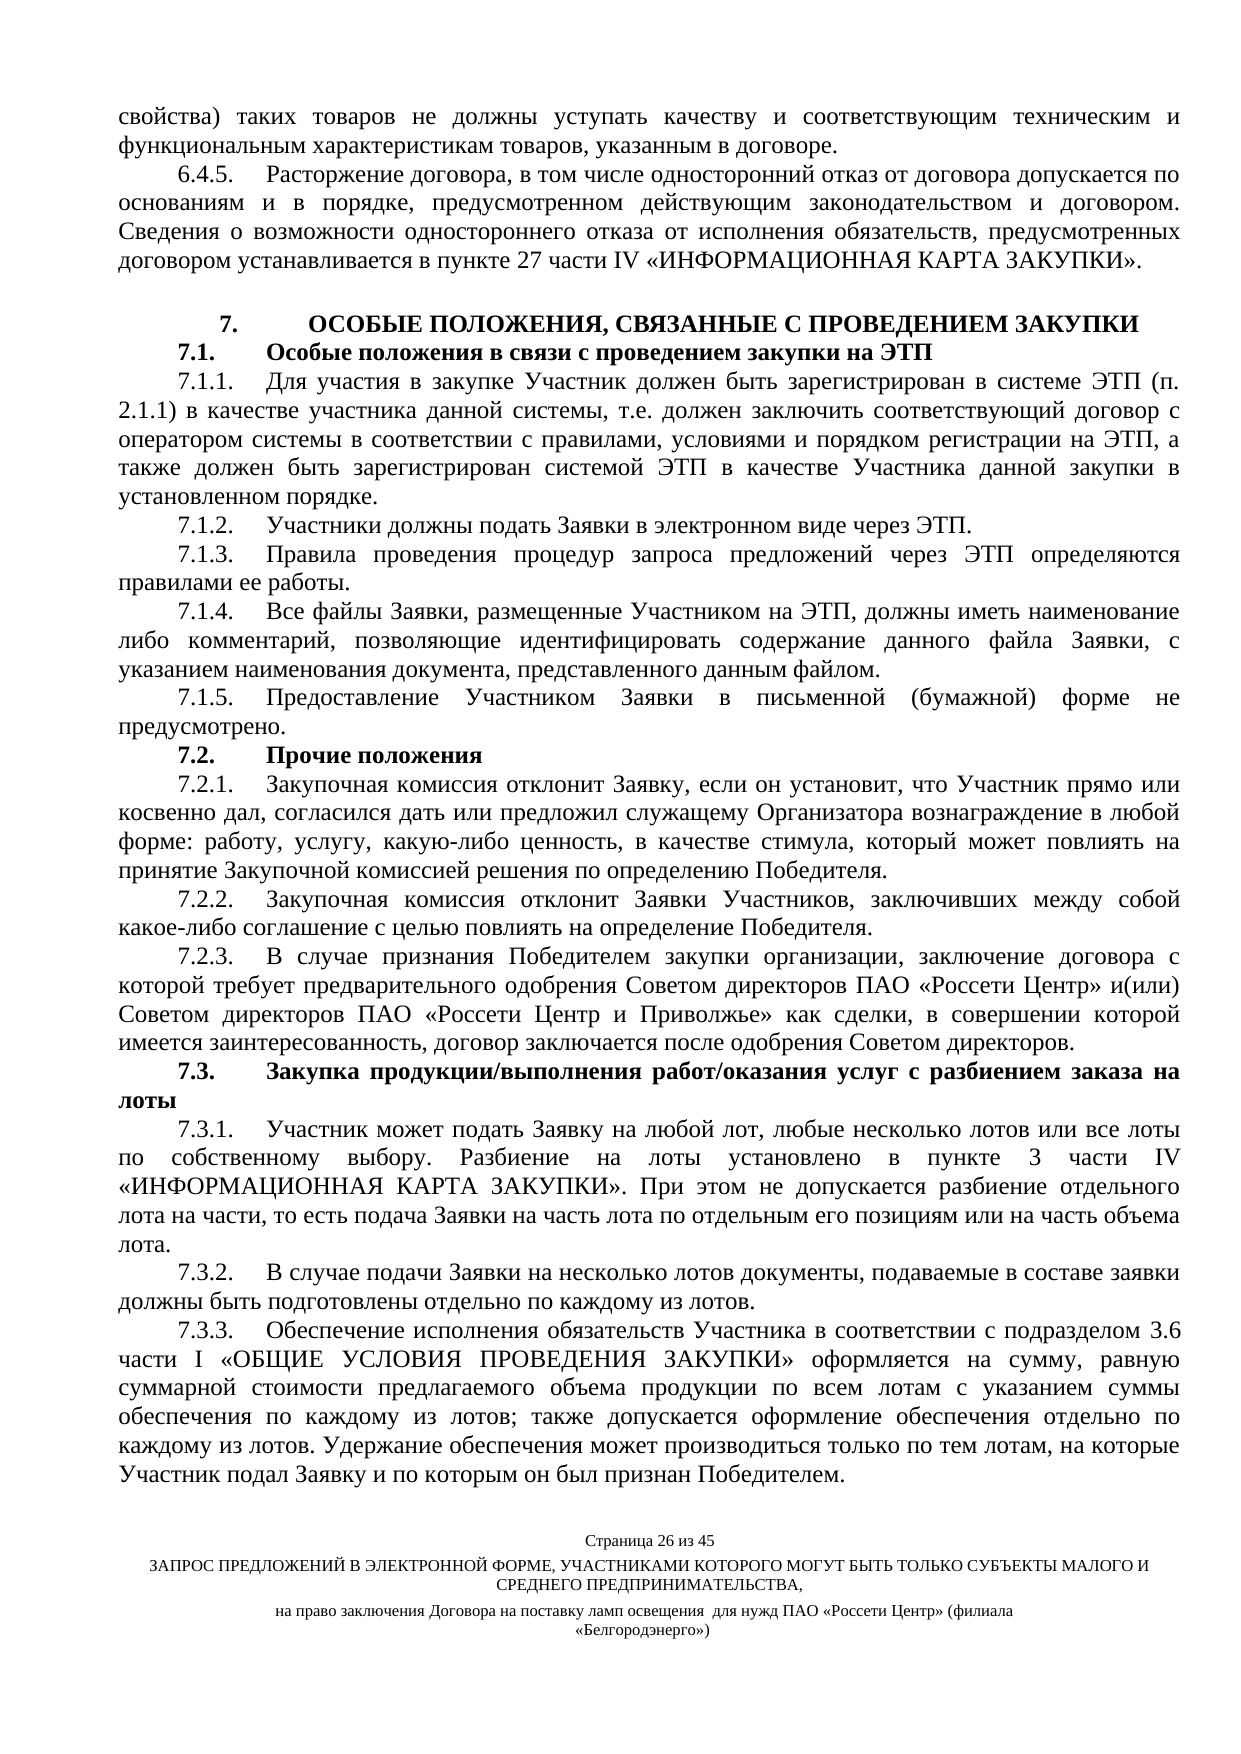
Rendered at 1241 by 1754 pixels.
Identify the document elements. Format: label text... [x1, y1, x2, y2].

subtitle В случае признания Победителем закупки организации, заключение договора с которой требует предварительного одобрения Советом директоров ПАО «Россети Центр» и(или) Советом директоров ПАО «Россети Центр и Приволжье» как сделки, в совершении которой имеется заинтересованность, договор заключается после одобрения Советом директоров. [118, 941, 1181, 1056]
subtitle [118, 101, 1181, 159]
subtitle В случае подачи Заявки на несколько лотов документы, подаваемые в составе заявки должны быть подготовлены отдельно по каждому из лотов. [118, 1257, 1181, 1315]
subtitle Закупочная комиссия отклонит Заявки Участников, заключивших между собой какое-либо соглашение с целью повлиять на определение Победителя. [118, 884, 1181, 941]
subtitle Предоставление Участником Заявки в письменной (бумажной) форме не предусмотрено. [118, 682, 1181, 740]
subtitle Участники должны подать Заявки в электронном виде через ЭТП. [118, 510, 1181, 539]
subtitle Все файлы Заявки, размещенные Участником на ЭТП, должны иметь наименование либо комментарий, позволяющие идентифицировать содержание данного файла Заявки, с указанием наименования документа, представленного данным файлом. [118, 596, 1181, 682]
subtitle Участник может подать Заявку на любой лот, любые несколько лотов или все лоты по собственному выбору. Разбиение на лоты установлено в пункте 3 части IV «ИНФОРМАЦИОННАЯ КАРТА ЗАКУПКИ». При этом не допускается разбиение отдельного лота на части, то есть подача Заявки на часть лота по отдельным его позициям или на часть объема лота. [118, 1114, 1181, 1257]
subtitle Обеспечение исполнения обязательств Участника в соответствии с подразделом 3.6 части I «ОБЩИЕ УСЛОВИЯ ПРОВЕДЕНИЯ ЗАКУПКИ» оформляется на сумму, равную суммарной стоимости предлагаемого объема продукции по всем лотам с указанием суммы обеспечения по каждому из лотов; также допускается оформление обеспечения отдельно по каждому из лотов. Удержание обеспечения может производиться только по тем лотам, на которые Участник подал Заявку и по которым он был признан Победителем. [118, 1315, 1181, 1487]
subtitle ОСОБЫЕ ПОЛОЖЕНИЯ, СВЯЗАННЫЕ С ПРОВЕДЕНИЕМ ЗАКУПКИ [118, 309, 1181, 337]
subtitle Правила проведения процедур запроса предложений через ЭТП определяются правилами ее работы. [118, 539, 1181, 596]
subtitle Особые положения в связи с проведением закупки на ЭТП [118, 337, 1181, 366]
subtitle Закупка продукции/выполнения работ/оказания услуг с разбиением заказа на лоты [118, 1056, 1181, 1114]
subtitle Закупочная комиссия отклонит Заявку, если он установит, что Участник прямо или косвенно дал, согласился дать или предложил служащему Организатора вознаграждение в любой форме: работу, услугу, какую-либо ценность, в качестве стимула, который может повлиять на принятие Закупочной комиссией решения по определению Победителя. [118, 769, 1181, 884]
subtitle Для участия в закупке Участник должен быть зарегистрирован в системе ЭТП (п. 2.1.1) в качестве участника данной системы, т.е. должен заключить соответствующий договор с оператором системы в соответствии с правилами, условиями и порядком регистрации на ЭТП, а также должен быть зарегистрирован системой ЭТП в качестве Участника данной закупки в установленном порядке. [118, 366, 1181, 510]
subtitle Прочие положения [118, 740, 1181, 769]
subtitle Расторжение договора, в том числе односторонний отказ от договора допускается по основаниям и в порядке, предусмотренном действующим законодательством и договором. Сведения о возможности одностороннего отказа от исполнения обязательств, предусмотренных договором устанавливается в пункте 27 части IV «ИНФОРМАЦИОННАЯ КАРТА ЗАКУПКИ». [118, 159, 1181, 274]
